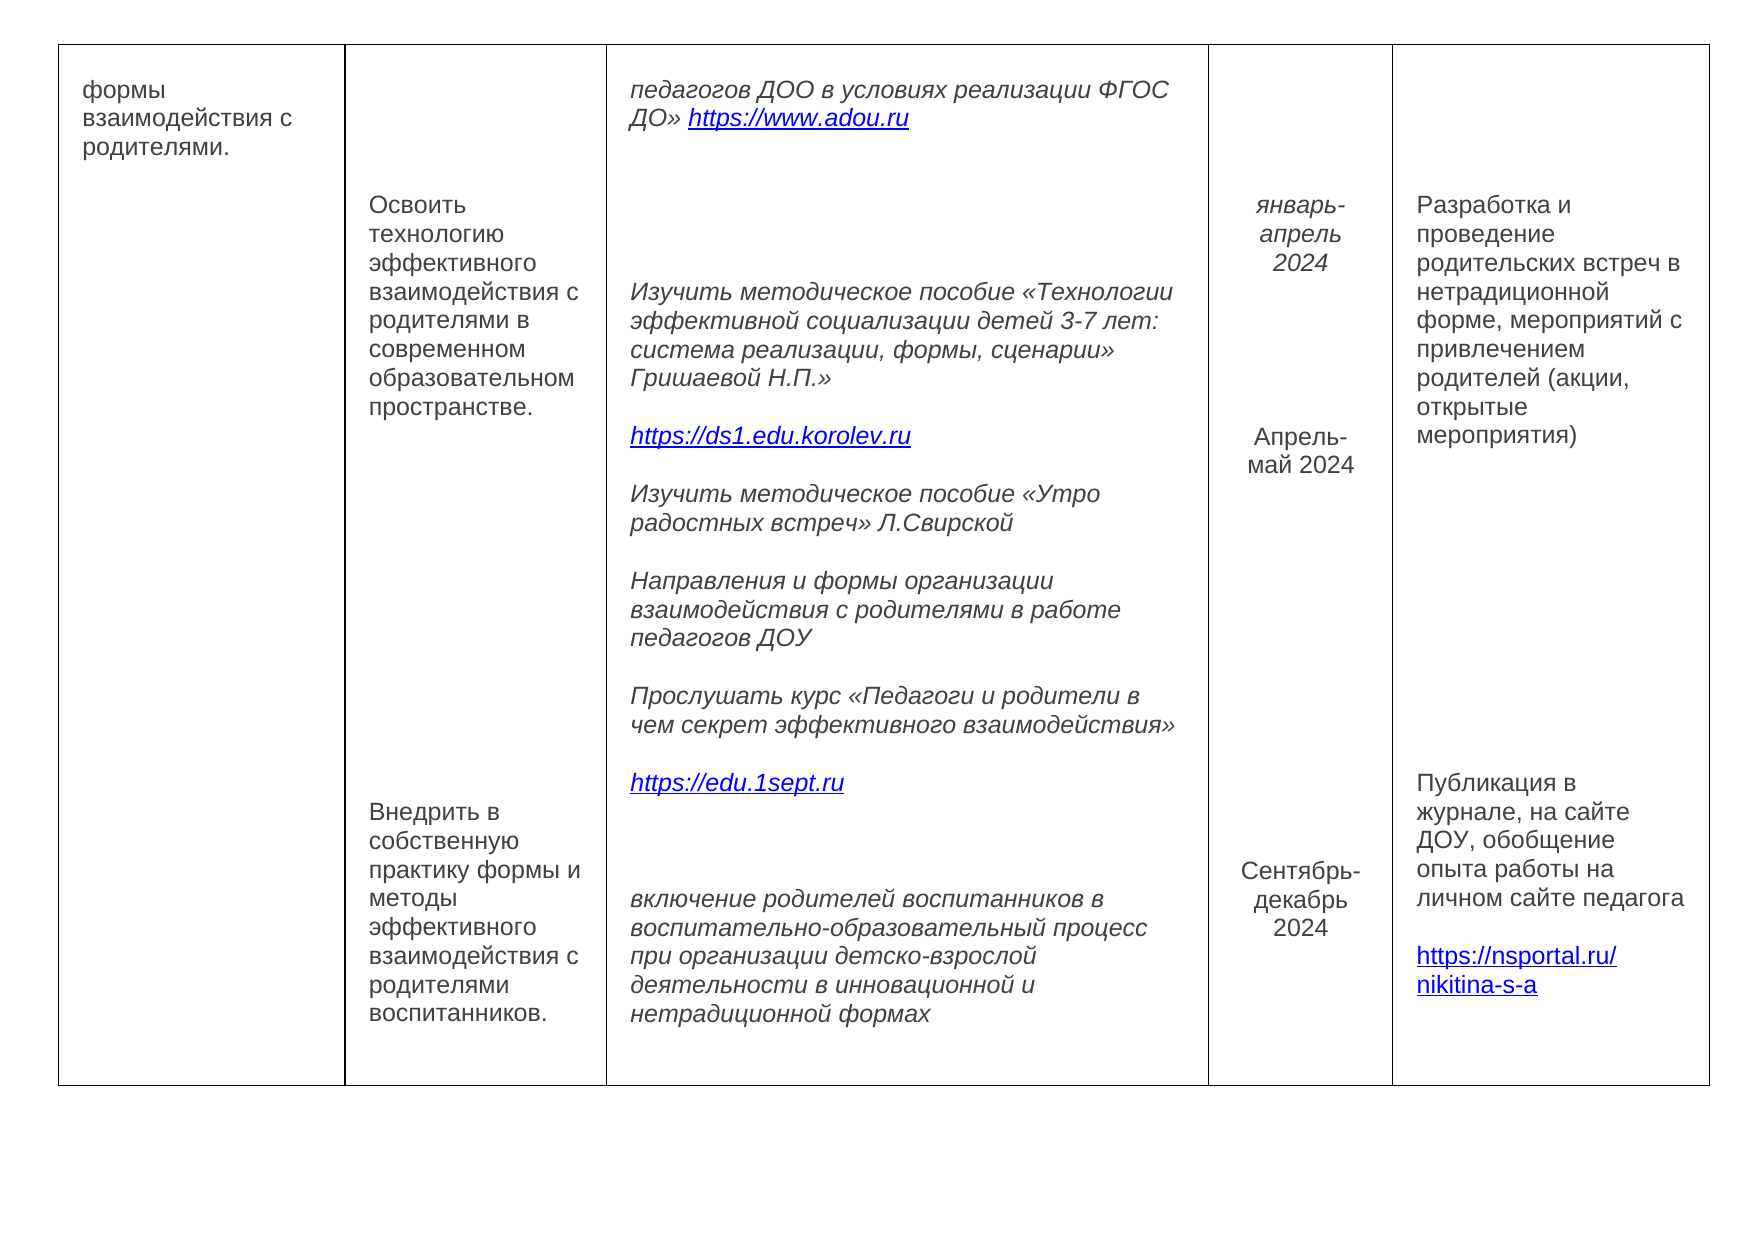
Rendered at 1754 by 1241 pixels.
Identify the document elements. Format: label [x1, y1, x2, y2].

table_cell [1393, 45, 1709, 1085]
table_cell [1209, 45, 1392, 1085]
table_cell [607, 45, 1208, 1085]
table_cell [59, 45, 344, 1085]
table_cell [346, 45, 606, 1085]
